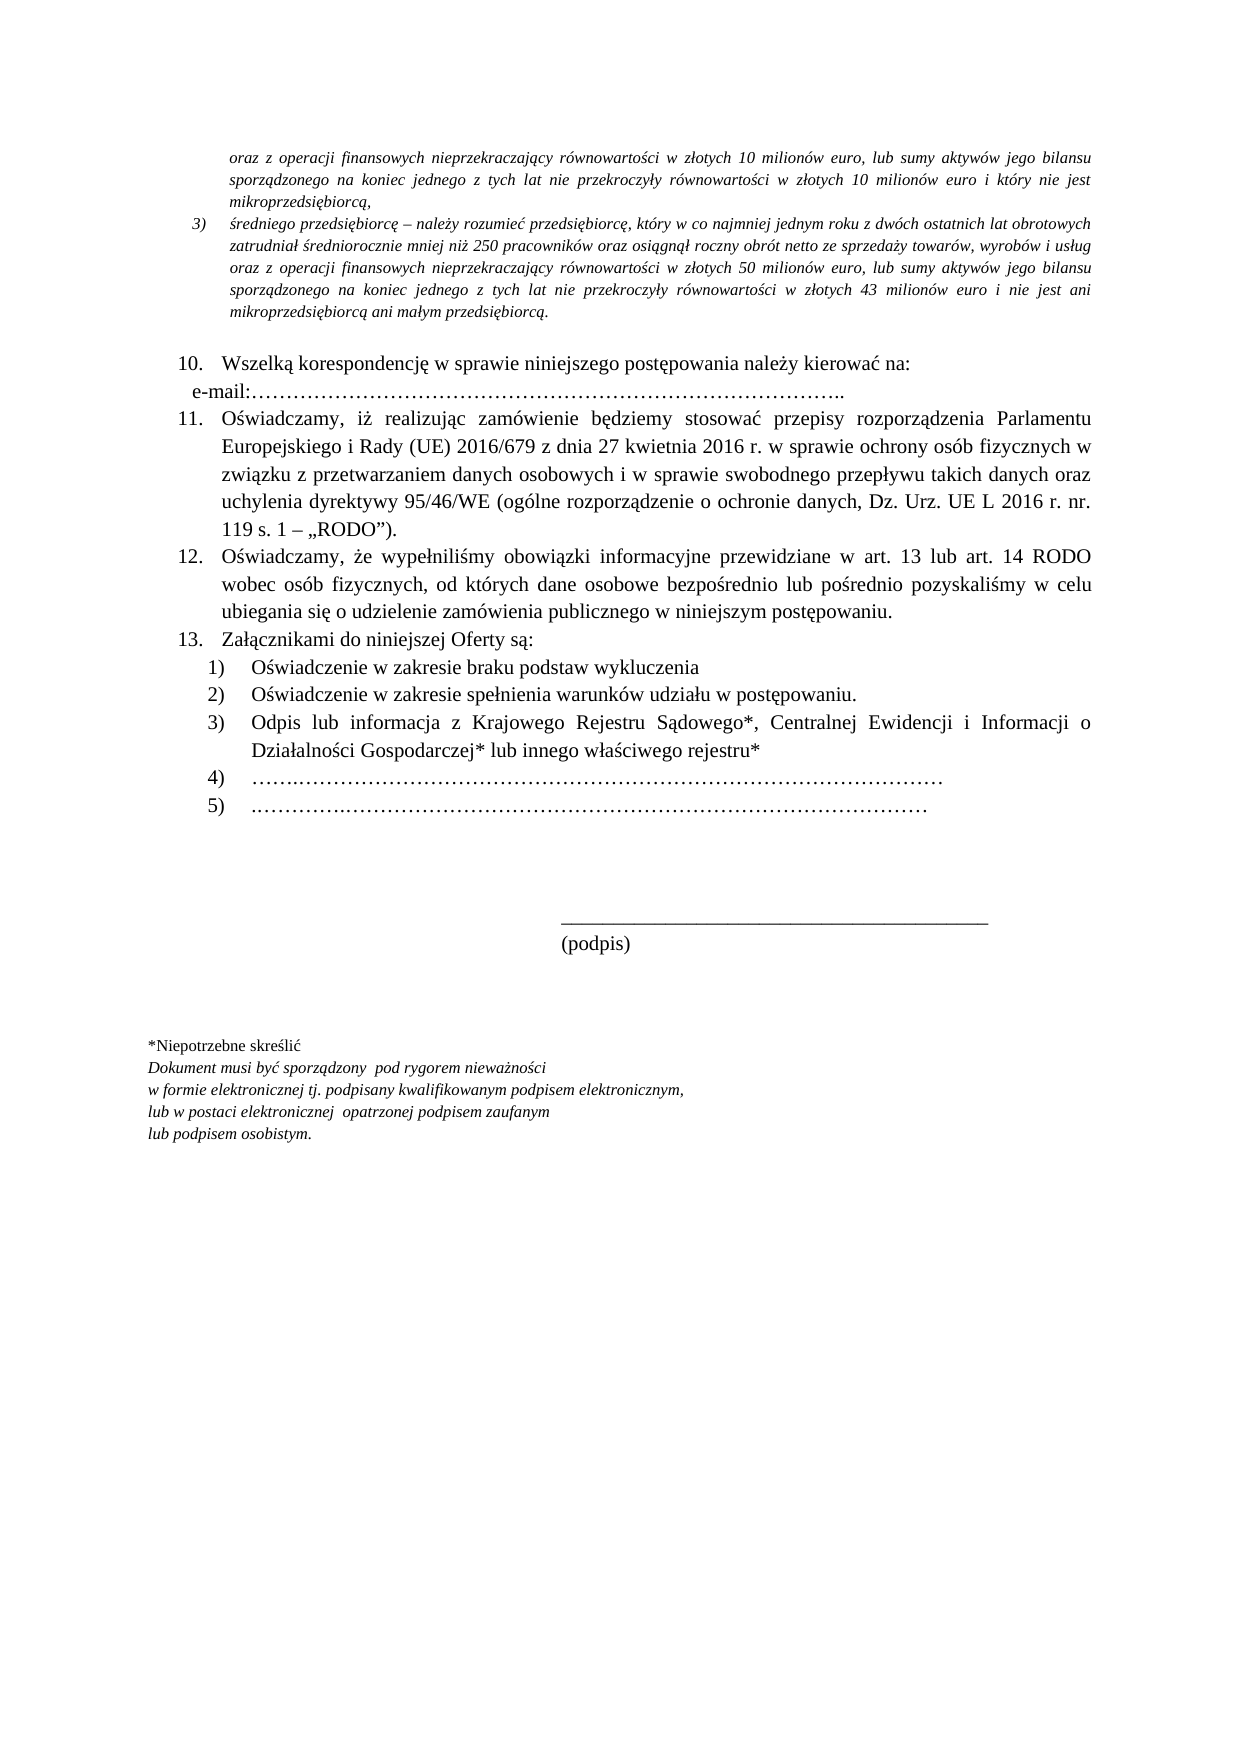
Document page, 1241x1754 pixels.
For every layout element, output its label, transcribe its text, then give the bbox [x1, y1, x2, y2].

text e-mail:………………………………………………………………………….. [192, 379, 1093, 403]
text *Niepotrzebne skreślić [148, 1036, 1093, 1055]
subtitle Wszelką korespondencję w sprawie niniejszego postępowania należy kierować na: [177, 351, 1093, 375]
text Dokument musi być sporządzony pod rygorem nieważności w formie elektronicznej tj. podpisany kwalifikowanym podpisem elektronicznym, [148, 1057, 1093, 1099]
text _________________________________________ (podpis) [561, 903, 1093, 955]
list średniego przedsiębiorcę – należy rozumieć przedsiębiorcę, który w co najmniej jednym roku z dwóch ostatnich lat obrotowych zatrudniał średniorocznie mniej niż 250 pracowników oraz osiągnął roczny obrót netto ze sprzedaży towarów, wyrobów i usług oraz z operacji finansowych nieprzekraczający równowartości w złotych 50 milionów euro, lub sumy aktywów jego bilansu sporządzonego na koniec jednego z tych lat nie przekroczyły równowartości w złotych 43 milionów euro i nie jest ani mikroprzedsiębiorcą ani małym przedsiębiorcą. [192, 213, 1093, 321]
subtitle Oświadczamy, że wypełniliśmy obowiązki informacyjne przewidziane w art. 13 lub art. 14 RODO wobec osób fizycznych, od których dane osobowe bezpośrednio lub pośrednio pozyskaliśmy w celu ubiegania się o udzielenie zamówienia publicznego w niniejszym postępowaniu. [177, 544, 1093, 623]
list Oświadczenie w zakresie braku podstaw wykluczenia [207, 655, 1093, 679]
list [192, 148, 1093, 211]
subtitle Oświadczamy, iż realizując zamówienie będziemy stosować przepisy rozporządzenia Parlamentu Europejskiego i Rady (UE) 2016/679 z dnia 27 kwietnia 2016 r. w sprawie ochrony osób fizycznych w związku z przetwarzaniem danych osobowych i w sprawie swobodnego przepływu takich danych oraz uchylenia dyrektywy 95/46/WE (ogólne rozporządzenie o ochronie danych, Dz. Urz. UE L 2016 r. nr. 119 s. 1 – „RODO”). [177, 406, 1093, 541]
list …….………………………………………………………………………………… [207, 765, 1093, 789]
list Oświadczenie w zakresie spełnienia warunków udziału w postępowaniu. [207, 682, 1093, 706]
text lub w postaci elektronicznej opatrzonej podpisem zaufanym [148, 1101, 1093, 1121]
text lub podpisem osobistym. [148, 1123, 1093, 1143]
list Odpis lub informacja z Krajowego Rejestru Sądowego*, Centralnej Ewidencji i Informacji o Działalności Gospodarczej* lub innego właściwego rejestru* [207, 710, 1093, 762]
list .………….………………………………………………………………………… [207, 793, 1093, 817]
subtitle Załącznikami do niniejszej Oferty są: [177, 627, 1093, 651]
